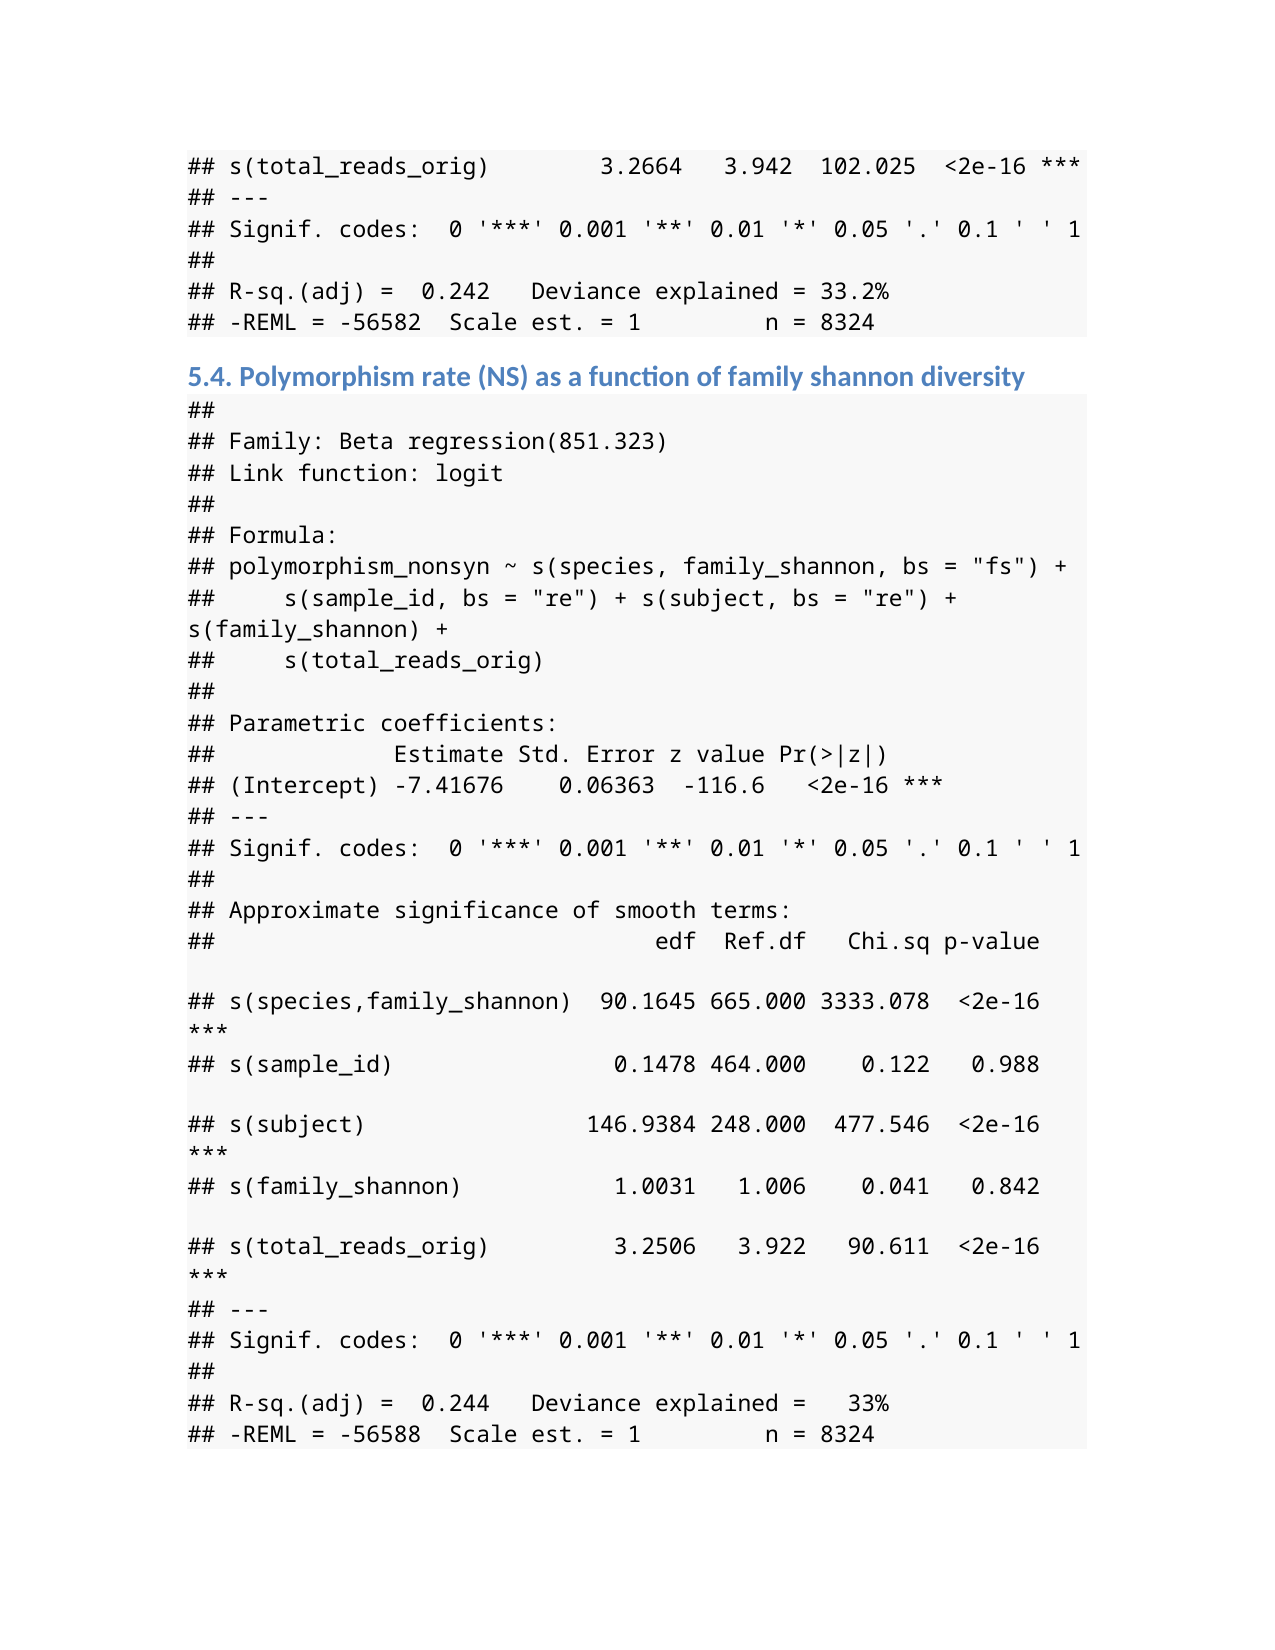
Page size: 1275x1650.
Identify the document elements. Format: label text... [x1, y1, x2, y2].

text ## ## Family: Beta regression(851.323) ## Link function: logit ## ## Formula: ## polymorphism_nonsyn ~ s(species, family_shannon, bs = "fs") + ## s(sample_id, bs = "re") + s(subject, bs = "re") + s(family_shannon) + ## s(total_reads_orig) ## ## Parametric coefficients: ## Estimate Std. Error z value Pr(>|z|) ## (Intercept) -7.41676 0.06363 -116.6 <2e-16 *** ## --- ## Signif. codes: 0 '***' 0.001 '**' 0.01 '*' 0.05 '.' 0.1 ' ' 1 ## ## Approximate significance of smooth terms: ## edf Ref.df Chi.sq p-value ## s(species,family_shannon) 90.1645 665.000 3333.078 <2e-16 *** ## s(sample_id) 0.1478 464.000 0.122 0.988 ## s(subject) 146.9384 248.000 477.546 <2e-16 *** ## s(family_shannon) 1.0031 1.006 0.041 0.842 ## s(total_reads_orig) 3.2506 3.922 90.611 <2e-16 *** ## --- ## Signif. codes: 0 '***' 0.001 '**' 0.01 '*' 0.05 '.' 0.1 ' ' 1 ## ## R-sq.(adj) = 0.244 Deviance explained = 33% ## -REML = -56588 Scale est. = 1 n = 8324 [187, 394, 1087, 1449]
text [187, 150, 1087, 337]
subtitle 5.4. Polymorphism rate (NS) as a function of family shannon diversity [187, 358, 1087, 394]
